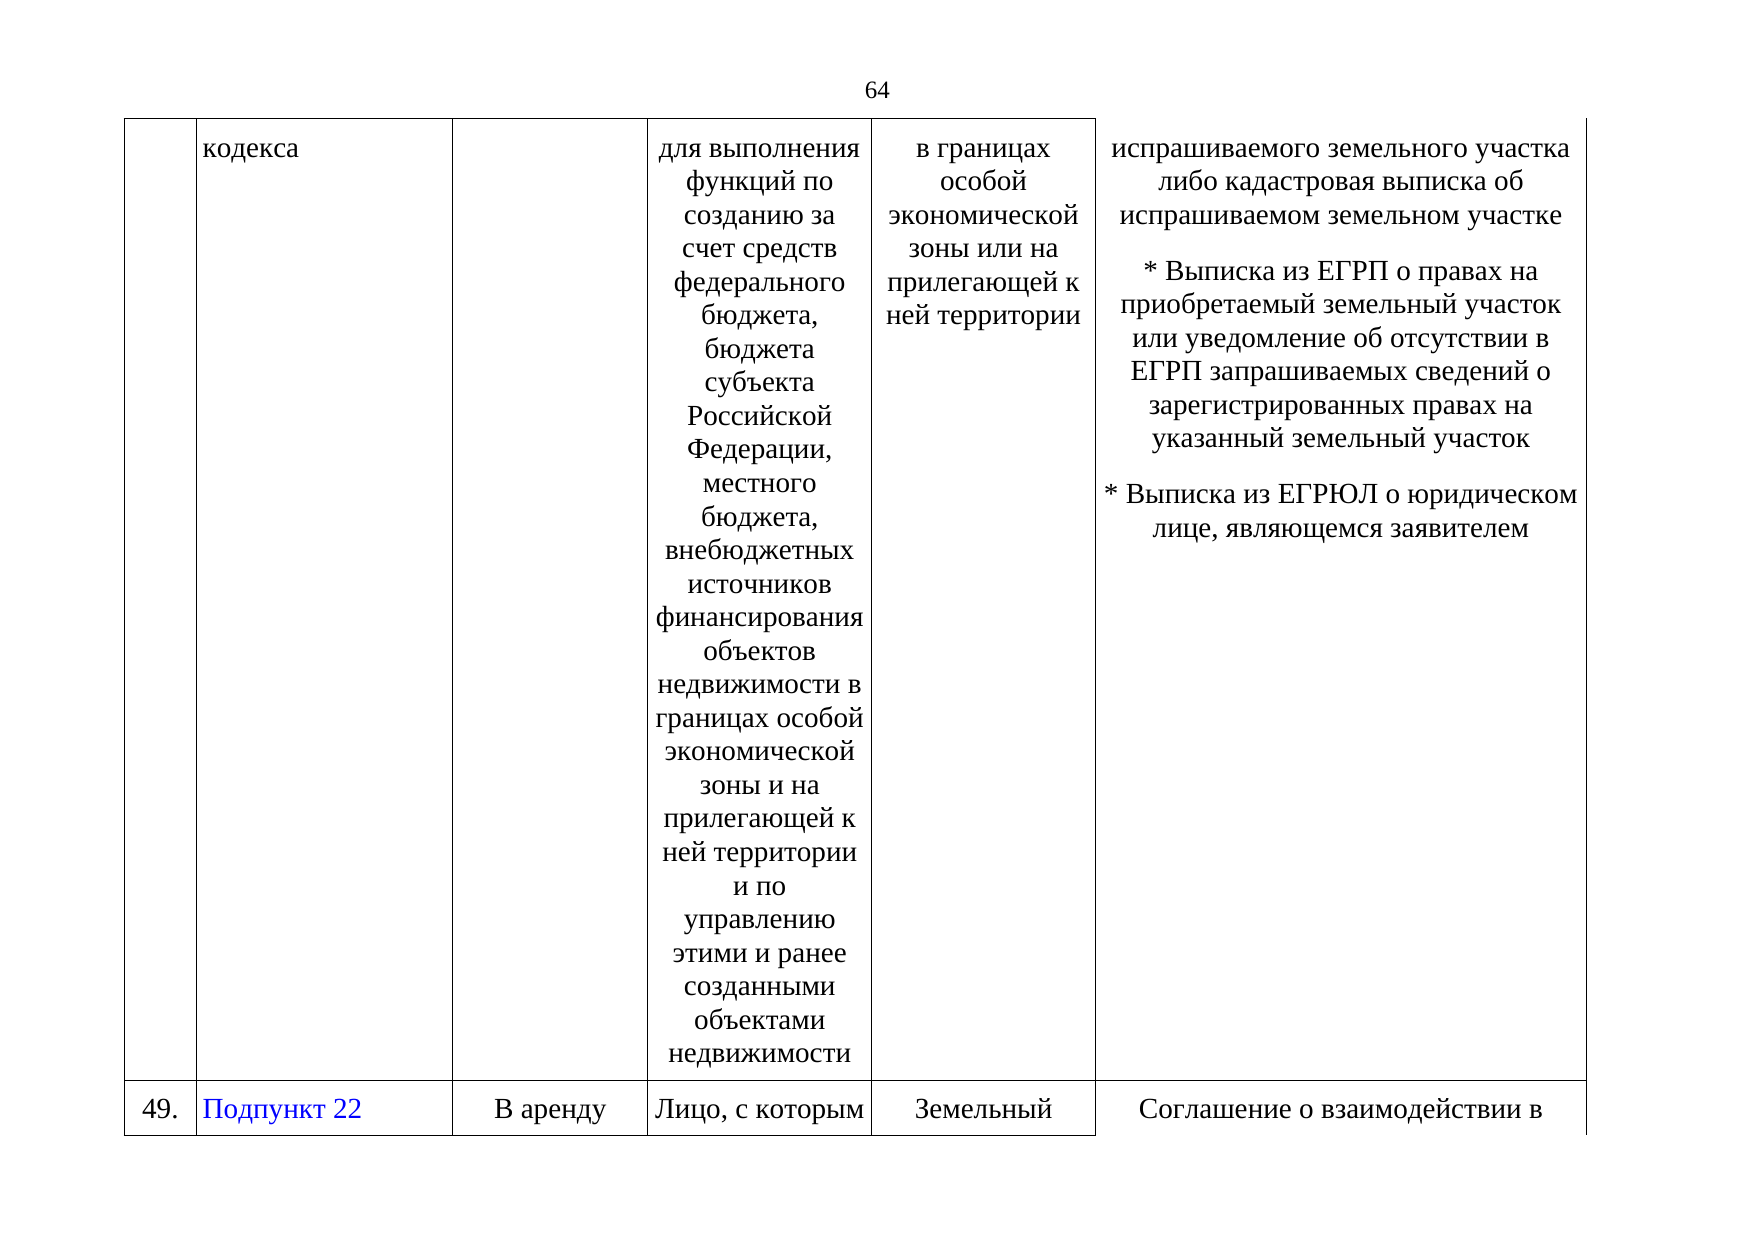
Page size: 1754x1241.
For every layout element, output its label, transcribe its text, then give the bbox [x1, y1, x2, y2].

table_cell В аренду [453, 1081, 647, 1135]
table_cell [197, 1081, 452, 1135]
table_cell 49. [125, 1081, 196, 1135]
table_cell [1096, 118, 1586, 241]
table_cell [648, 1081, 871, 1135]
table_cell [872, 1081, 1095, 1135]
table_cell * Выписка из ЕГРЮЛ о юридическом лице, являющемся заявителем [1096, 465, 1586, 1079]
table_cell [1096, 1081, 1586, 1135]
